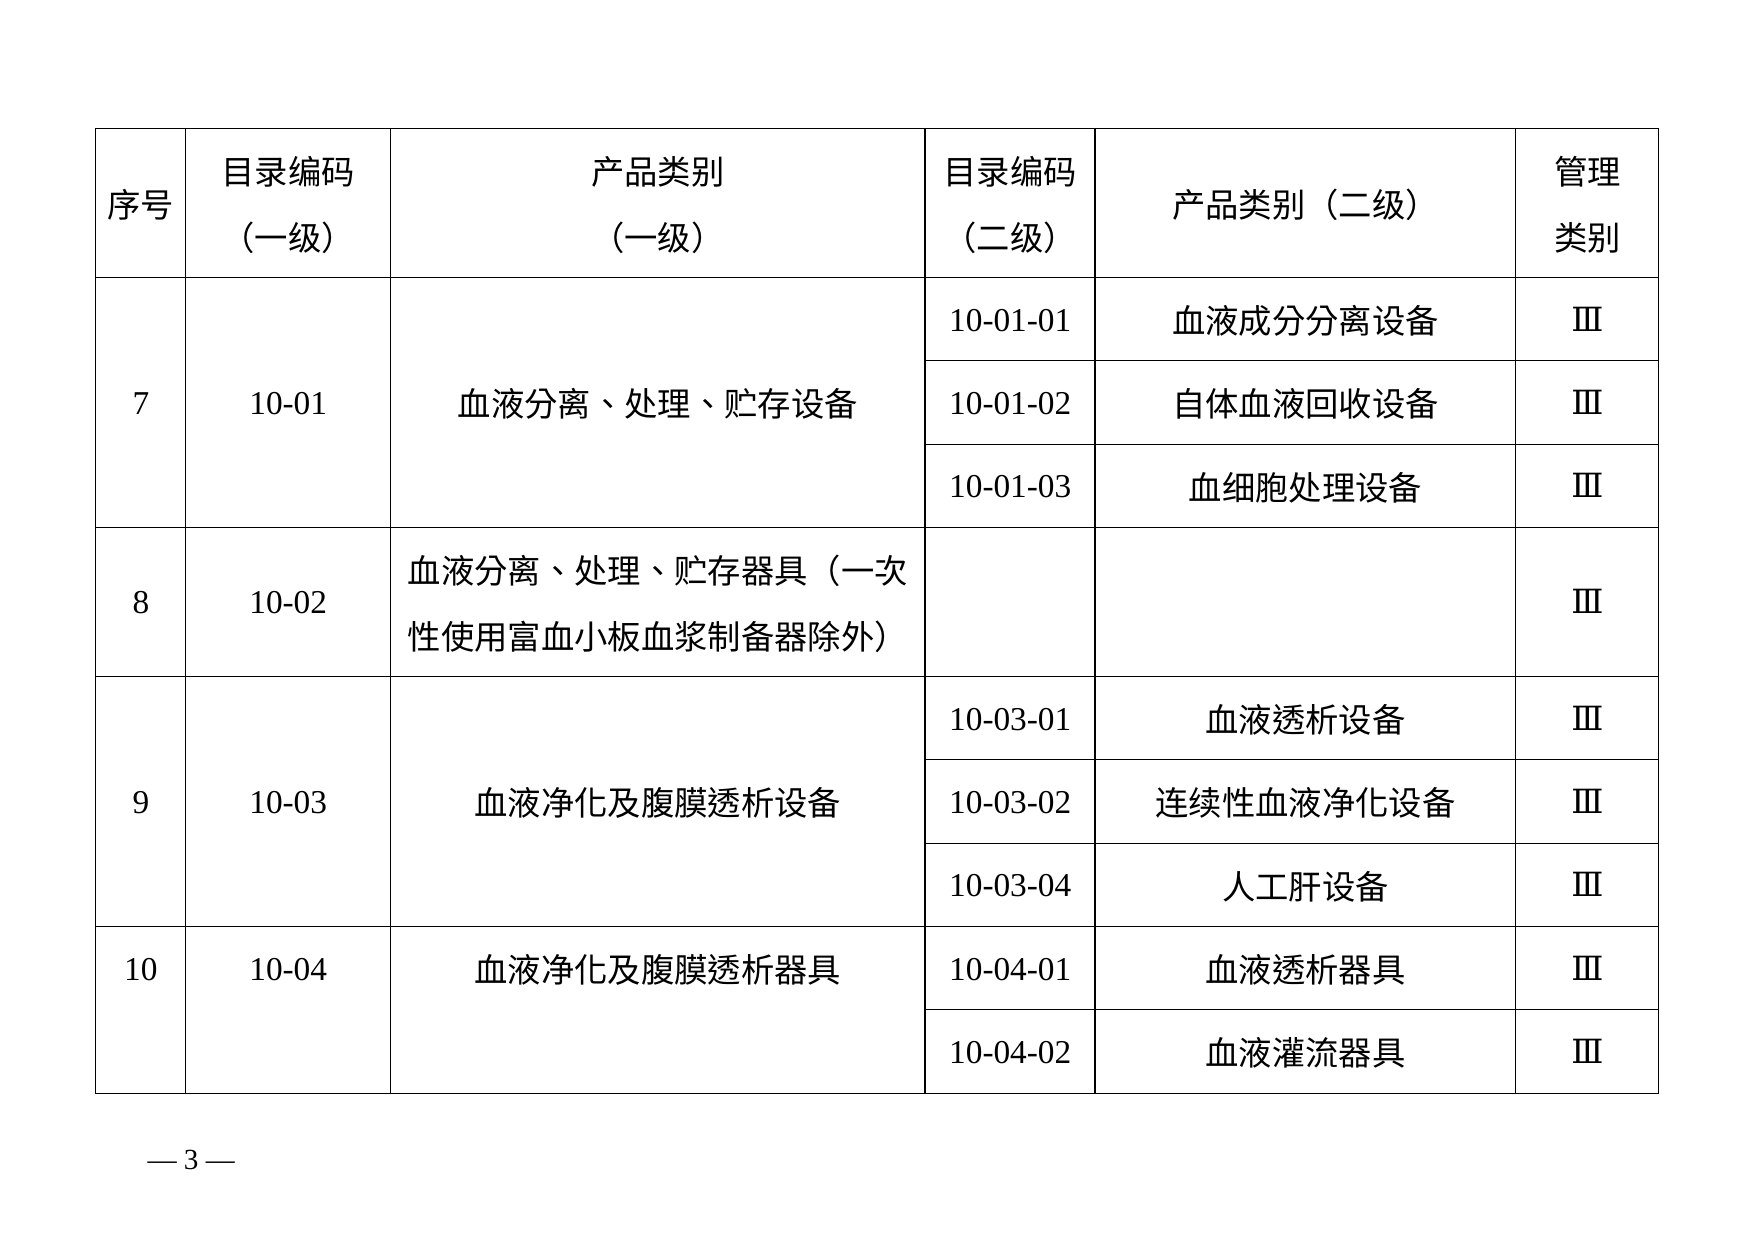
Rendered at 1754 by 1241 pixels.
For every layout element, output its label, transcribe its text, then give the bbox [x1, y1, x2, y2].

table_cell 10 [96, 927, 185, 1092]
table_cell 血细胞处理设备 [1096, 445, 1515, 527]
table_cell 连续性血液净化设备 [1096, 760, 1515, 842]
table_cell Ⅲ [1516, 1010, 1658, 1092]
table_cell [1096, 528, 1515, 676]
table_cell 血液成分分离设备 [1096, 278, 1515, 360]
table_cell 血液透析器具 [1096, 927, 1515, 1009]
table_cell Ⅲ [1516, 677, 1658, 759]
table_cell 血液分离、处理、贮存设备 [391, 278, 924, 527]
table_cell Ⅲ [1516, 927, 1658, 1009]
table_header 管理 类别 [1516, 129, 1658, 277]
table_cell 10-03-01 [926, 677, 1094, 759]
table_cell Ⅲ [1516, 361, 1658, 443]
table_cell 9 [96, 677, 185, 926]
table_cell Ⅲ [1516, 760, 1658, 842]
table_cell 血液净化及腹膜透析器具 [391, 927, 924, 1092]
table_cell Ⅲ [1516, 528, 1658, 676]
table_cell 10-01 [186, 278, 390, 527]
table_cell 10-01-01 [926, 278, 1094, 360]
table_cell Ⅲ [1516, 445, 1658, 527]
table_cell 10-03-04 [926, 844, 1094, 926]
table_cell 10-04-01 [926, 927, 1094, 1009]
table_cell 血液净化及腹膜透析设备 [391, 677, 924, 926]
table_cell 7 [96, 278, 185, 527]
table_cell 10-04-02 [926, 1010, 1094, 1092]
table_cell [926, 528, 1094, 676]
table_cell 人工肝设备 [1096, 844, 1515, 926]
table_cell 8 [96, 528, 185, 676]
table_cell 10-01-03 [926, 445, 1094, 527]
table_header 产品类别 （一级） [391, 129, 924, 277]
table_cell 血液分离、处理、贮存器具（一次性使用富血小板血浆制备器除外） [391, 528, 924, 676]
table_cell 10-04 [186, 927, 390, 1092]
table_header 序号 [96, 129, 185, 277]
table_cell 血液灌流器具 [1096, 1010, 1515, 1092]
table_cell 10-03-02 [926, 760, 1094, 842]
table_cell 10-02 [186, 528, 390, 676]
table_header 产品类别（二级） [1096, 129, 1515, 277]
table_cell 自体血液回收设备 [1096, 361, 1515, 443]
table_cell 10-01-02 [926, 361, 1094, 443]
table_cell Ⅲ [1516, 278, 1658, 360]
table_header 目录编码 （二级） [926, 129, 1094, 277]
table_cell 血液透析设备 [1096, 677, 1515, 759]
table_cell 10-03 [186, 677, 390, 926]
table_cell Ⅲ [1516, 844, 1658, 926]
table_header 目录编码 （一级） [186, 129, 390, 277]
